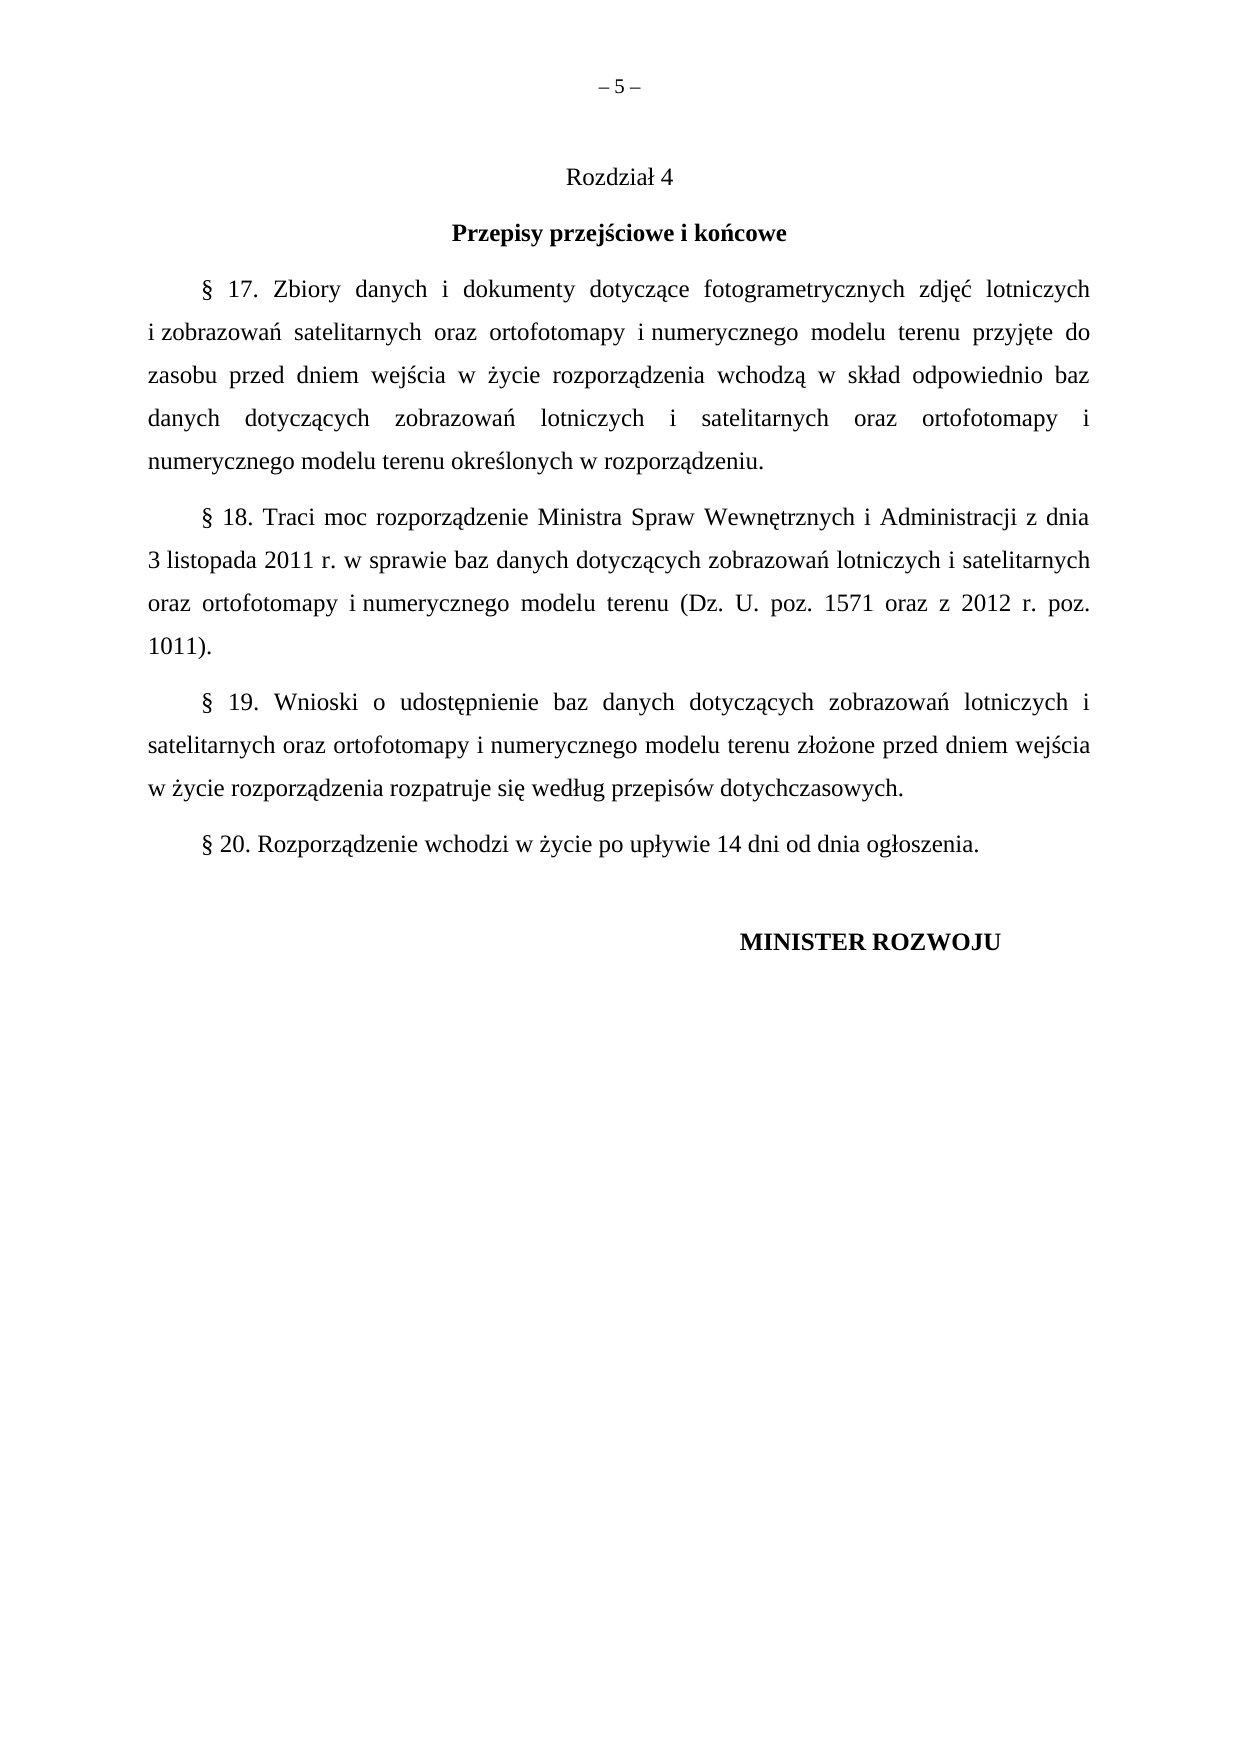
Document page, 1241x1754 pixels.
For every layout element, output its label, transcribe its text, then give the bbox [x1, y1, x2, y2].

text Przepisy przejściowe i końcowe [148, 218, 1091, 247]
text § 20. Rozporządzenie wchodzi w życie po upływie 14 dni od dnia ogłoszenia. [148, 829, 1091, 857]
text § 19. Wnioski o udostępnienie baz danych dotyczących zobrazowań lotniczych i satelitarnych oraz ortofotomapy i numerycznego modelu terenu złożone przed dniem wejścia w życie rozporządzenia rozpatruje się według przepisów dotychczasowych. [148, 687, 1091, 802]
text Rozdział 4 [148, 162, 1091, 191]
text § 18. Traci moc rozporządzenie Ministra Spraw Wewnętrznych i Administracji z dnia 3 listopada 2011 r. w sprawie baz danych dotyczących zobrazowań lotniczych i satelitarnych oraz ortofotomapy i numerycznego modelu terenu (Dz. U. poz. 1571 oraz z 2012 r. poz. 1011). [148, 502, 1091, 660]
text Minister ROZWOJU [650, 927, 1091, 956]
text § 17. Zbiory danych i dokumenty dotyczące fotogrametrycznych zdjęć lotniczych i zobrazowań satelitarnych oraz ortofotomapy i numerycznego modelu terenu przyjęte do zasobu przed dniem wejścia w życie rozporządzenia wchodzą w skład odpowiednio baz danych dotyczących zobrazowań lotniczych i satelitarnych oraz ortofotomapy i numerycznego modelu terenu określonych w rozporządzeniu. [148, 274, 1091, 475]
